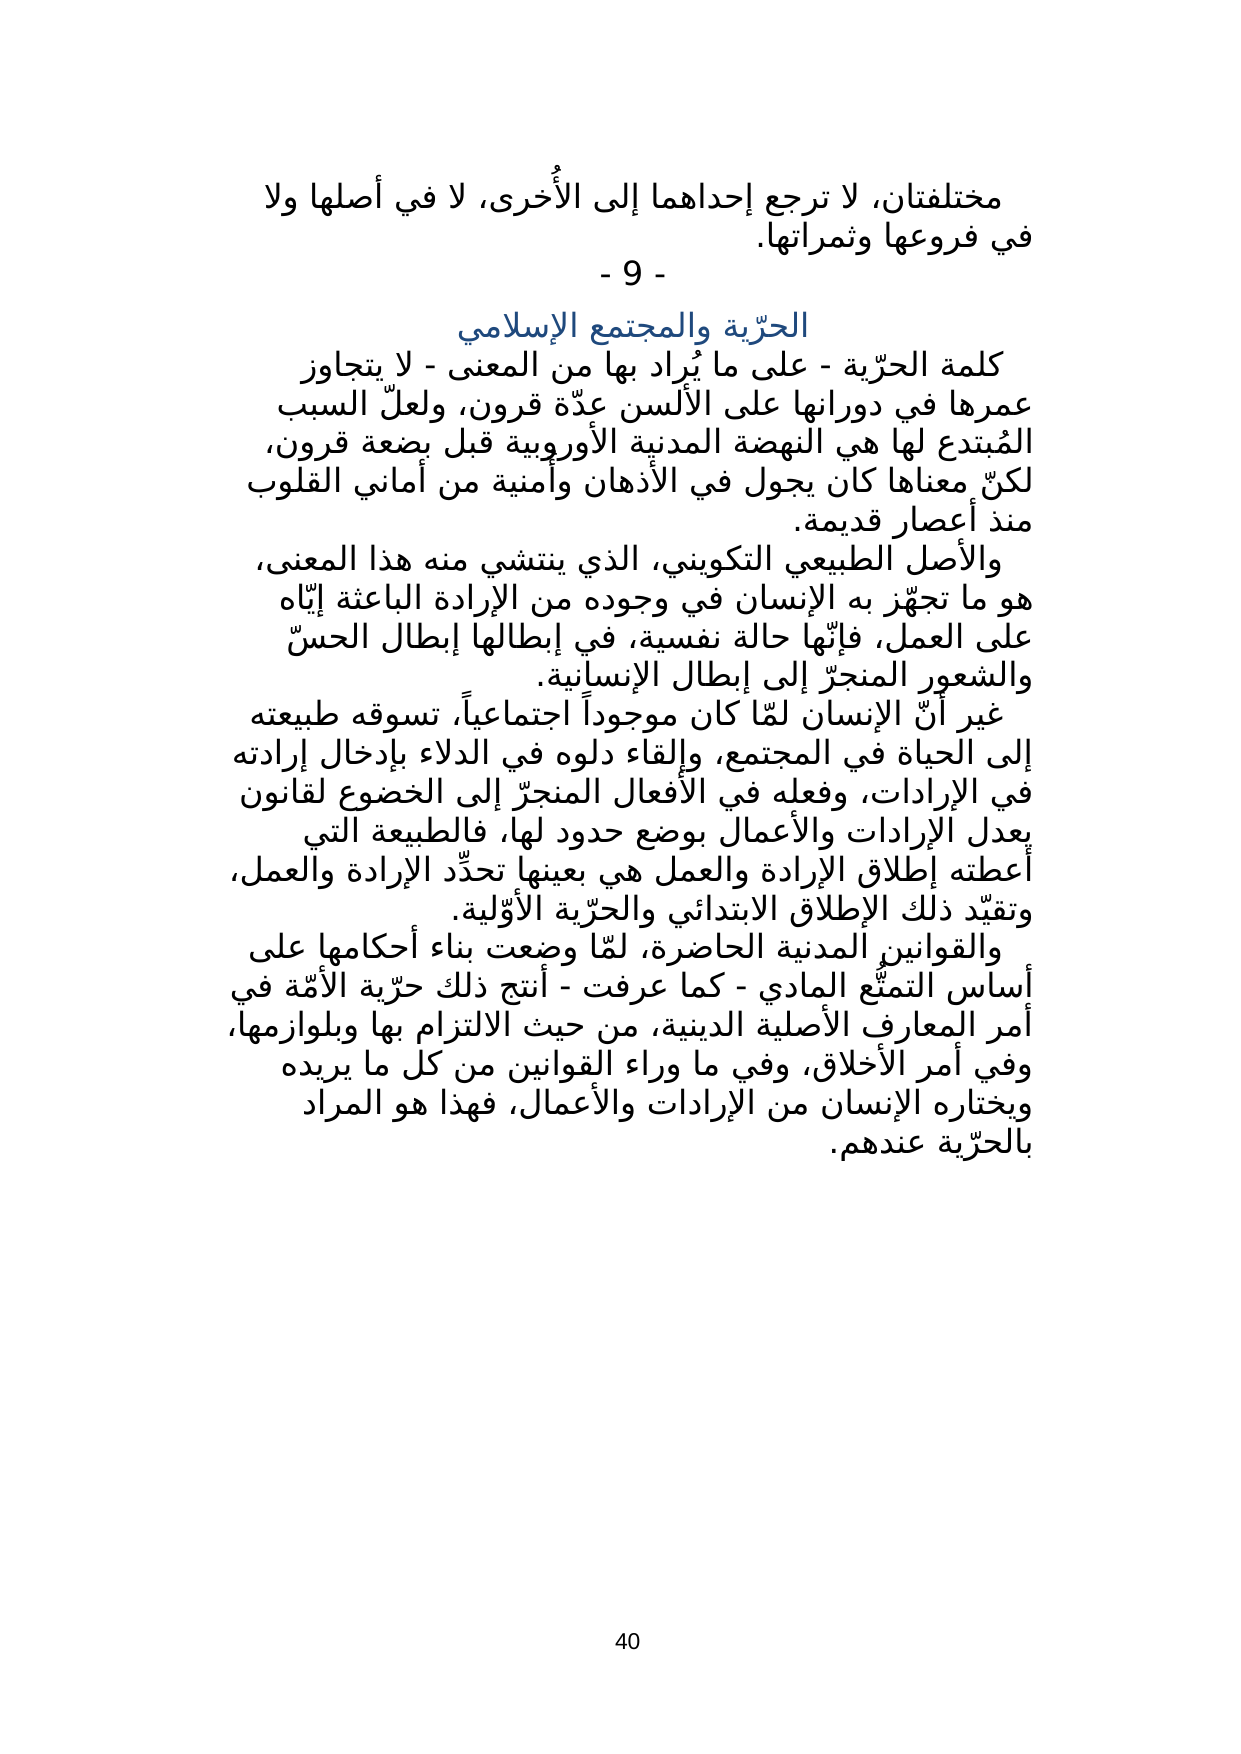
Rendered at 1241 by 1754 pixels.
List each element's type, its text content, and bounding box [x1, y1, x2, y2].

text غير أنّ الإنسان لمّا كان موجوداً اجتماعياً، تسوقه طبيعته إلى الحياة في المجتمع، وإلقاء دلوه في الدلاء بإدخال إرادته في الإرادات، وفعله في الأفعال المنجرّ إلى الخضوع لقانون يعدل الإرادات والأعمال بوضع حدود لها، فالطبيعة التي أعطته إطلاق الإرادة والعمل هي بعينها تحدِّد الإرادة والعمل، وتقيّد ذلك الإطلاق الابتدائي والحرّية الأوّلية. [222, 695, 1033, 928]
text كلمة الحرّية - على ما يُراد بها من المعنى - لا يتجاوز عمرها في دورانها على الألسن عدّة قرون، ولعلّ السبب المُبتدع لها هي النهضة المدنية الأوروبية قبل بضعة قرون، لكنّ معناها كان يجول في الأذهان وأُمنية من أماني القلوب منذ أعصار قديمة. [222, 345, 1033, 539]
text والقوانين المدنية الحاضرة، لمّا وضعت بناء أحكامها على أساس التمتُّع المادي - كما عرفت - أنتج ذلك حرّية الأمّة في أمر المعارف الأصلية الدينية، من حيث الالتزام بها وبلوازمها، وفي أمر الأخلاق، وفي ما وراء القوانين من كل ما يريده ويختاره الإنسان من الإرادات والأعمال، فهذا هو المراد بالحرّية عندهم. [222, 928, 1033, 1161]
text مختلفتان، لا ترجع إحداهما إلى الأُخرى، لا في أصلها ولا في فروعها وثمراتها. [222, 177, 1033, 255]
text - 9 - [222, 255, 1033, 294]
subtitle الحرّية والمجتمع الإسلامي [222, 306, 1033, 345]
text والأصل الطبيعي التكويني، الذي ينتشي منه هذا المعنى، هو ما تجهّز به الإنسان في وجوده من الإرادة الباعثة إيّاه على العمل، فإنّها حالة نفسية، في إبطالها إبطال الحسّ والشعور المنجرّ إلى إبطال الإنسانية. [222, 539, 1033, 695]
